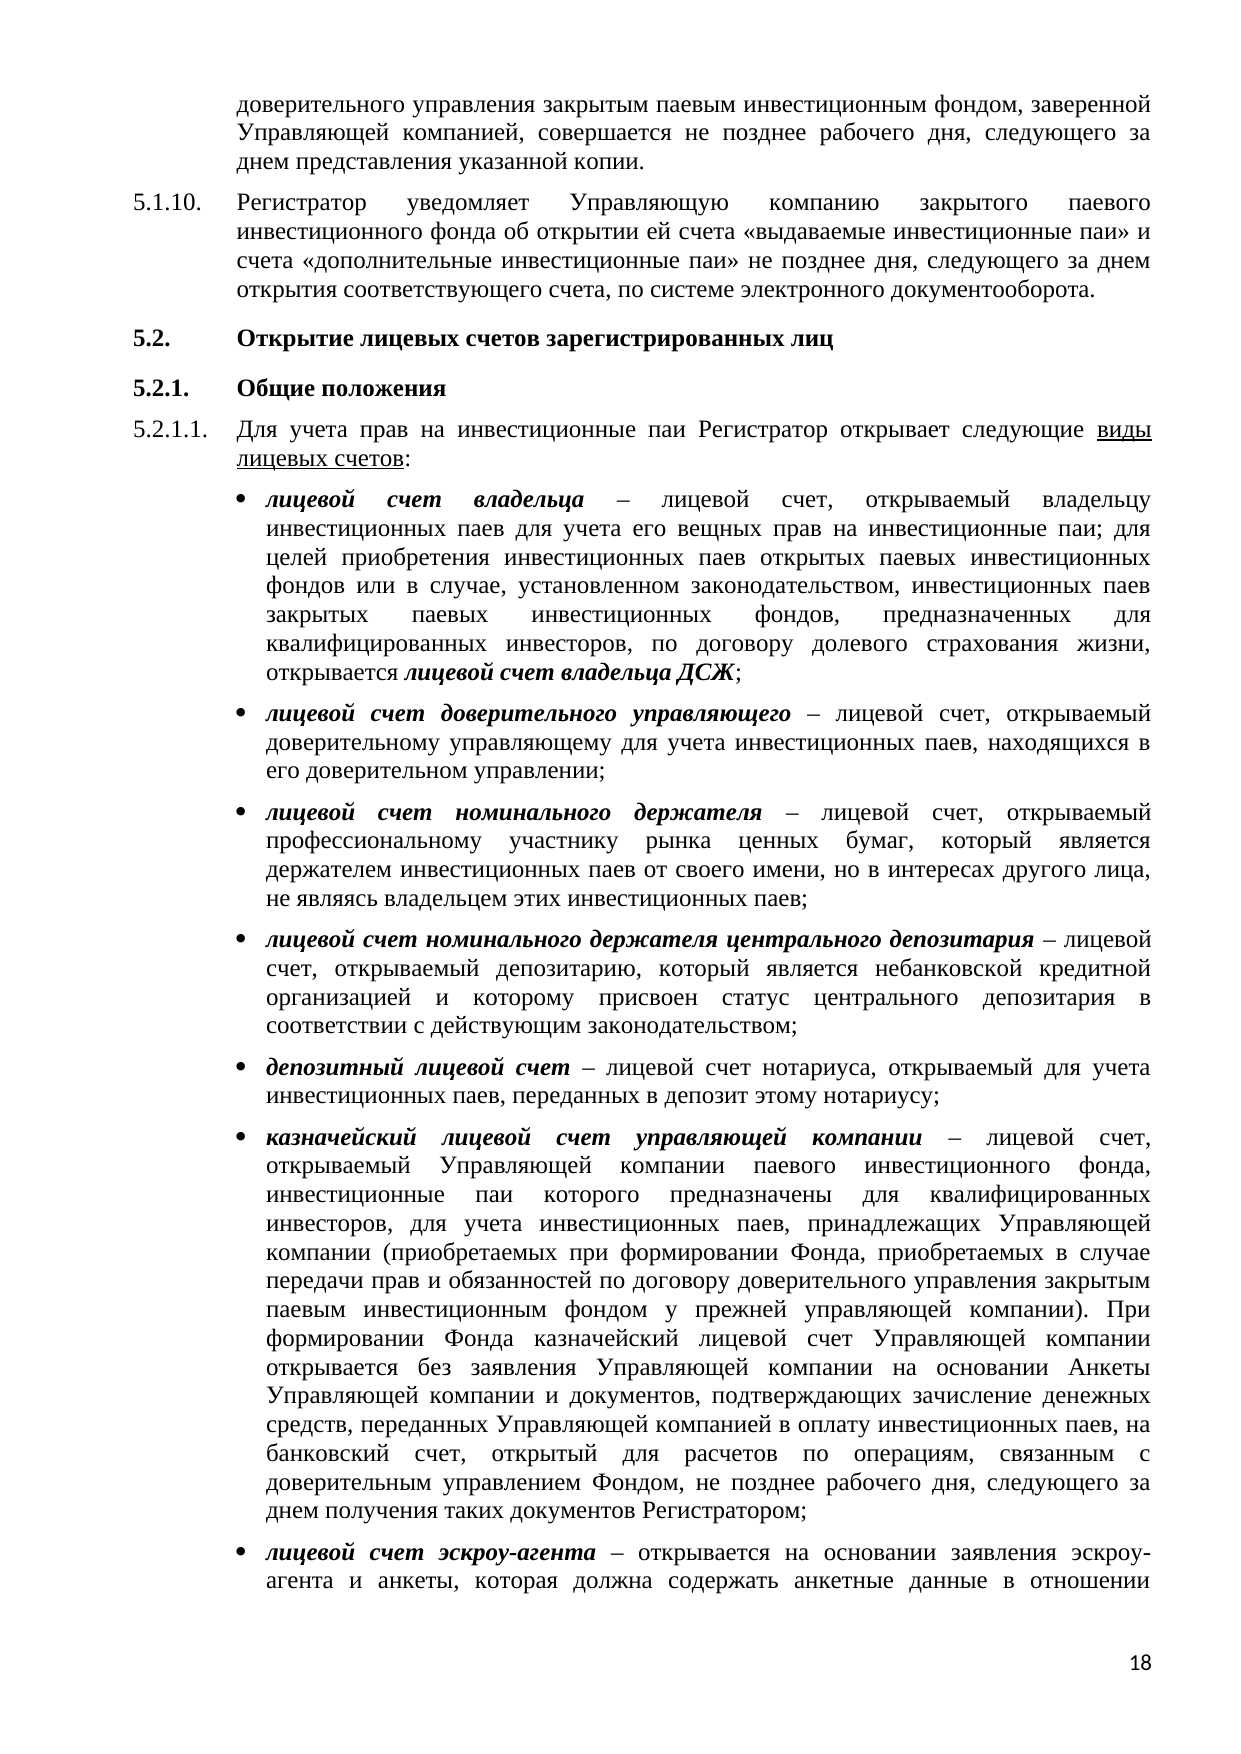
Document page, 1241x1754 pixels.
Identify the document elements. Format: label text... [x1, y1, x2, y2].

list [236, 1537, 1152, 1594]
list казначейский лицевой счет управляющей компании – лицевой счет, открываемый Управляющей компании паевого инвестиционного фонда, инвестиционные паи которого предназначены для квалифицированных инвесторов, для учета инвестиционных паев, принадлежащих Управляющей компании (приобретаемых при формировании Фонда, приобретаемых в случае передачи прав и обязанностей по договору доверительного управления закрытым паевым инвестиционным фондом у прежней управляющей компании). При формировании Фонда казначейский лицевой счет Управляющей компании открывается без заявления Управляющей компании на основании Анкеты Управляющей компании и документов, подтверждающих зачисление денежных средств, переданных Управляющей компанией в оплату инвестиционных паев, на банковский счет, открытый для расчетов по операциям, связанным с доверительным управлением Фондом, не позднее рабочего дня, следующего за днем получения таких документов Регистратором; [236, 1122, 1152, 1524]
list Для учета прав на инвестиционные паи Регистратор открывает следующие виды лицевых счетов: [133, 414, 1152, 472]
list лицевой счет доверительного управляющего – лицевой счет, открываемый доверительному управляющему для учета инвестиционных паев, находящихся в его доверительном управлении; [236, 698, 1152, 784]
list лицевой счет номинального держателя – лицевой счет, открываемый профессиональному участнику рынка ценных бумаг, который является держателем инвестиционных паев от своего имени, но в интересах другого лица, не являясь владельцем этих инвестиционных паев; [236, 797, 1152, 912]
subtitle Открытие лицевых счетов зарегистрированных лиц [133, 323, 1152, 352]
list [236, 89, 1152, 175]
list лицевой счет номинального держателя центрального депозитария – лицевой счет, открываемый депозитарию, который является небанковской кредитной организацией и которому присвоен статус центрального депозитария в соответствии с действующим законодательством; [236, 924, 1152, 1039]
list Регистратор уведомляет Управляющую компанию закрытого паевого инвестиционного фонда об открытии ей счета «выдаваемые инвестиционные паи» и счета «дополнительные инвестиционные паи» не позднее дня, следующего за днем открытия соответствующего счета, по системе электронного документооборота. [133, 187, 1152, 302]
subtitle Общие положения [133, 373, 1152, 402]
list депозитный лицевой счет – лицевой счет нотариуса, открываемый для учета инвестиционных паев, переданных в депозит этому нотариусу; [236, 1052, 1152, 1109]
list лицевой счет владельца – лицевой счет, открываемый владельцу инвестиционных паев для учета его вещных прав на инвестиционные паи; для целей приобретения инвестиционных паев открытых паевых инвестиционных фондов или в случае, установленном законодательством, инвестиционных паев закрытых паевых инвестиционных фондов, предназначенных для квалифицированных инвесторов, по договору долевого страхования жизни, открывается лицевой счет владельца ДСЖ; [236, 484, 1152, 685]
